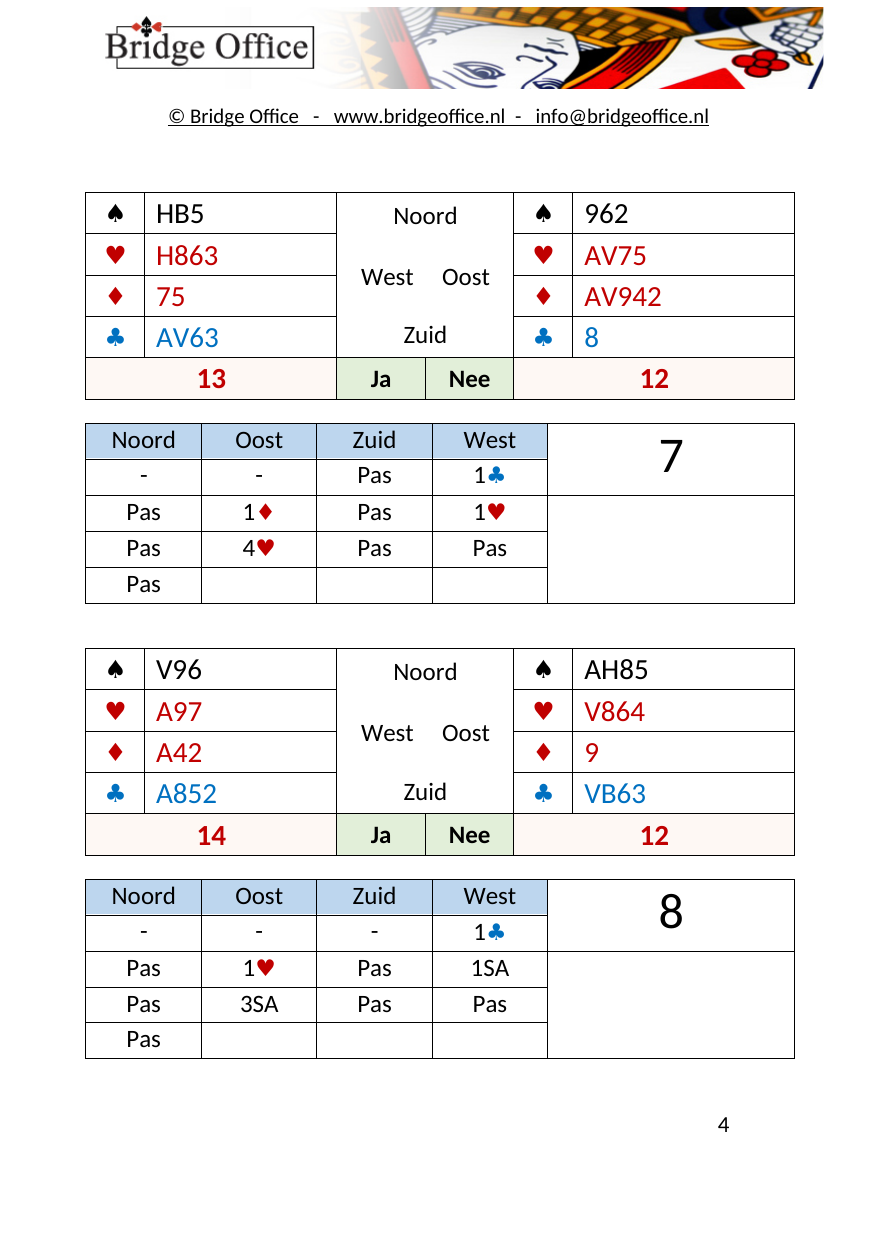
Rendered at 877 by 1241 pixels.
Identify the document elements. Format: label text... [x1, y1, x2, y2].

table_cell - [86, 916, 201, 951]
table_cell ♥ [514, 234, 572, 274]
table_cell Ja [337, 814, 425, 855]
table_cell 75 [145, 276, 336, 316]
table_header ♠ [514, 193, 572, 233]
table_cell Pas [317, 532, 432, 567]
table_header Oost [202, 424, 316, 458]
table_cell ♦ [514, 732, 572, 772]
table_cell Pas [317, 496, 432, 531]
table_cell 1SA [433, 952, 547, 987]
table_header AH85 [573, 649, 794, 689]
table_cell 9 [573, 732, 794, 772]
table_cell - [317, 916, 432, 951]
table_cell ♣ [514, 773, 572, 813]
table_cell ♥ [86, 690, 144, 731]
table_cell Nee [426, 814, 513, 855]
table_cell VB63 [573, 773, 794, 813]
table_header Noord [86, 880, 201, 914]
table_cell AV942 [573, 276, 794, 316]
table_cell 8 [573, 317, 794, 357]
table_header Noord West Oost Zuid [337, 193, 513, 357]
table_header Noord [86, 424, 201, 458]
table_cell ♥ [514, 690, 572, 731]
table_cell Pas [86, 988, 201, 1022]
table_cell Pas [86, 952, 201, 987]
table_cell Nee [426, 358, 513, 399]
table_cell ♣ [86, 773, 144, 813]
table_cell AV75 [573, 234, 794, 274]
table_header Zuid [317, 880, 432, 914]
table_cell [433, 568, 547, 603]
table_cell [317, 568, 432, 603]
table_cell 12 [514, 814, 794, 855]
table_cell Pas [433, 988, 547, 1022]
table_cell 1♦ [202, 496, 316, 531]
table_cell 13 [86, 358, 336, 399]
table_cell Ja [337, 358, 425, 399]
table_cell [548, 952, 794, 1058]
table_cell 1♥ [202, 952, 316, 987]
table_header West [433, 880, 547, 914]
table_cell 1♥ [433, 496, 547, 531]
table_cell - [202, 460, 316, 494]
picture [78, 7, 824, 89]
table_cell Pas [317, 988, 432, 1022]
table_cell - [86, 460, 201, 494]
table_cell 12 [514, 358, 794, 399]
table_header 962 [573, 193, 794, 233]
table_cell ♥ [86, 234, 144, 274]
table_cell Pas [317, 460, 432, 494]
table_header HB5 [145, 193, 336, 233]
table_cell [317, 1023, 432, 1058]
table_cell ♦ [86, 276, 144, 316]
table_cell 1♣ [433, 460, 547, 494]
table_cell A97 [145, 690, 336, 731]
table_cell A42 [145, 732, 336, 772]
table_cell H863 [145, 234, 336, 274]
table_header Zuid [317, 424, 432, 458]
table_cell AV63 [145, 317, 336, 357]
table_cell Pas [433, 532, 547, 567]
table_header Oost [202, 880, 316, 914]
table_cell ♦ [86, 732, 144, 772]
table_header Noord West Oost Zuid [337, 649, 513, 813]
table_header West [433, 424, 547, 458]
table_cell Pas [86, 1023, 201, 1058]
table_cell 3SA [202, 988, 316, 1022]
table_cell Pas [317, 952, 432, 987]
table_header V96 [145, 649, 336, 689]
table_cell V864 [573, 690, 794, 731]
table_cell [202, 1023, 316, 1058]
table_header ♠ [86, 649, 144, 689]
table_cell [548, 496, 794, 603]
table_header 7 [548, 424, 794, 494]
table_header ♠ [514, 649, 572, 689]
table_header 8 [548, 880, 794, 951]
table_cell 4♥ [202, 532, 316, 567]
table_cell [433, 1023, 547, 1058]
table_cell 14 [86, 814, 336, 855]
table_cell 1♣ [433, 916, 547, 951]
table_cell [202, 568, 316, 603]
table_header ♠ [86, 193, 144, 233]
table_cell ♦ [514, 276, 572, 316]
table_cell Pas [86, 568, 201, 603]
table_cell - [202, 916, 316, 951]
table_cell Pas [86, 532, 201, 567]
table_cell ♣ [86, 317, 144, 357]
table_cell Pas [86, 496, 201, 531]
table_cell A852 [145, 773, 336, 813]
table_cell ♣ [514, 317, 572, 357]
